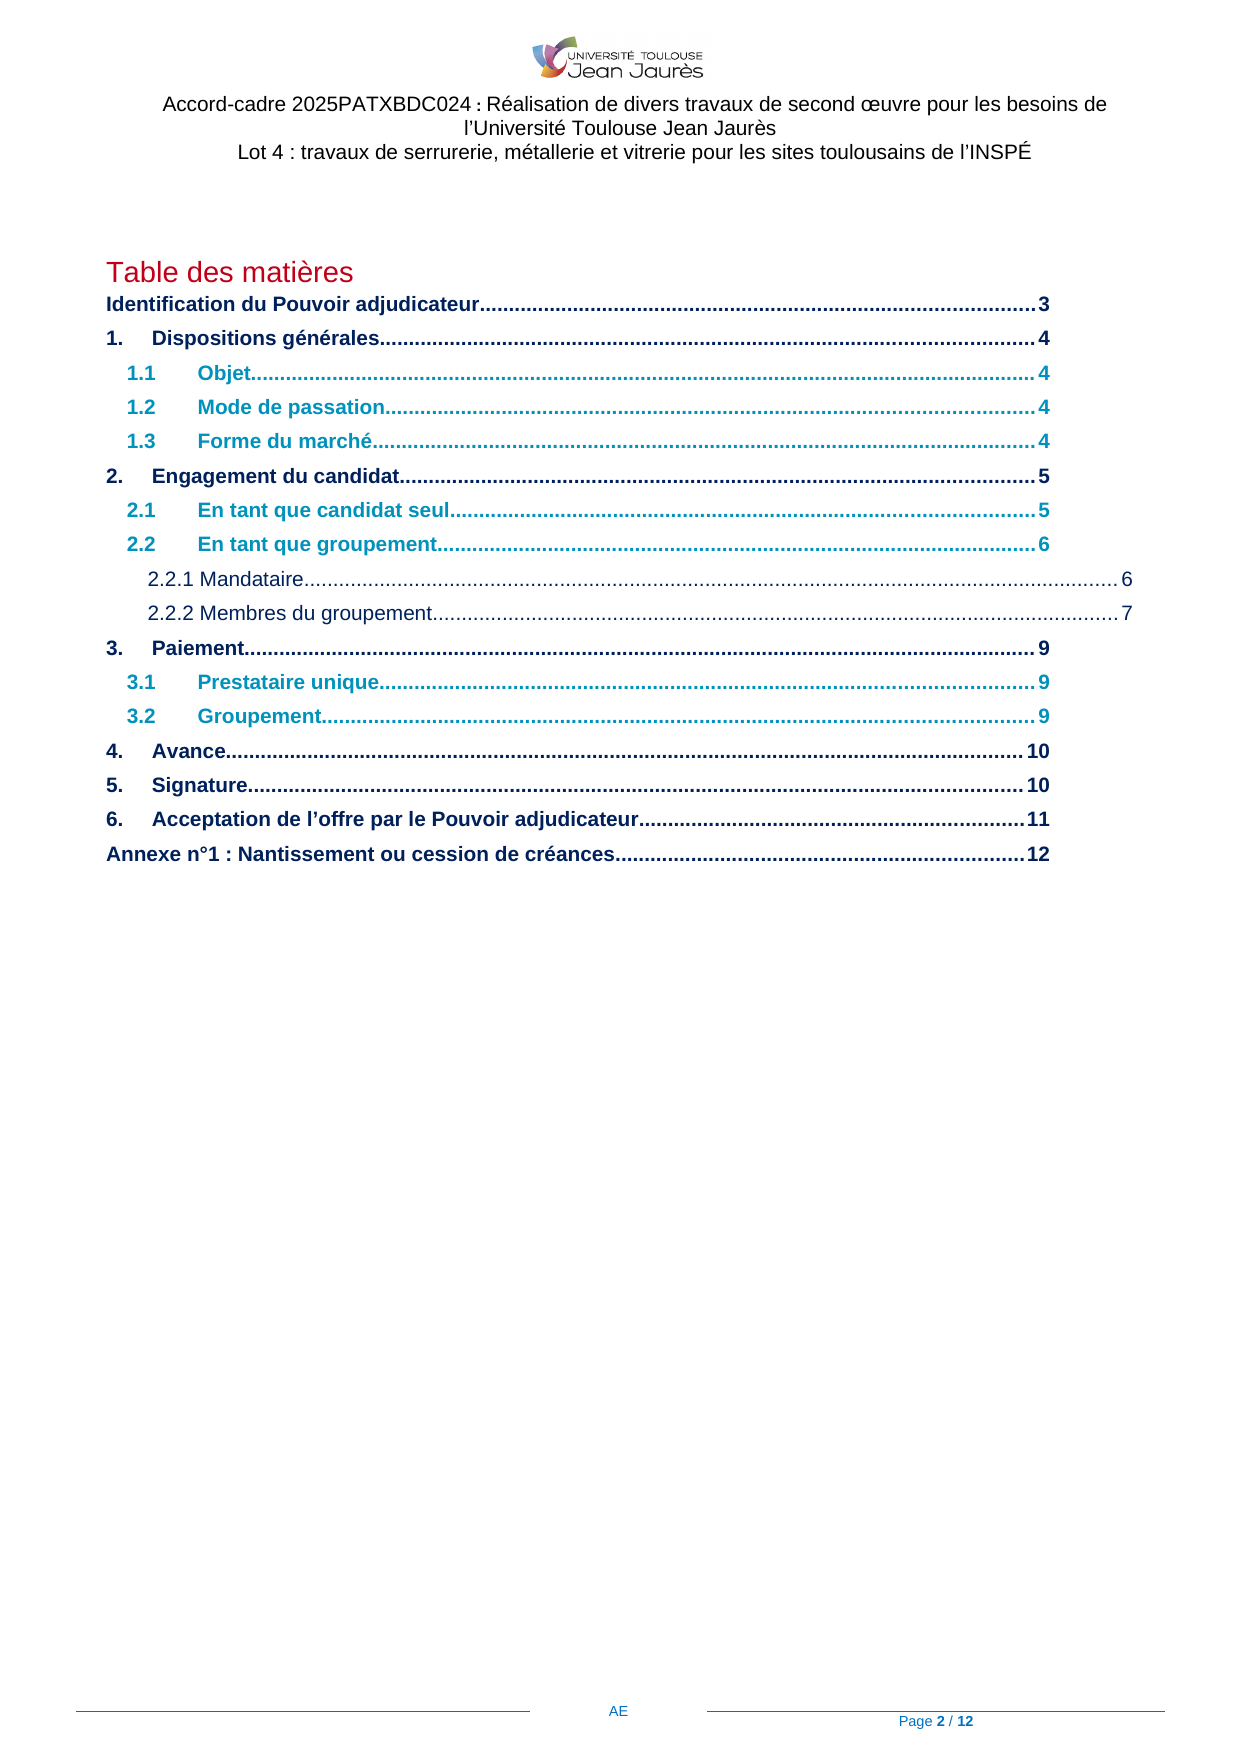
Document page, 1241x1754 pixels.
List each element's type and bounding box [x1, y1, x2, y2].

picture [528, 29, 712, 92]
